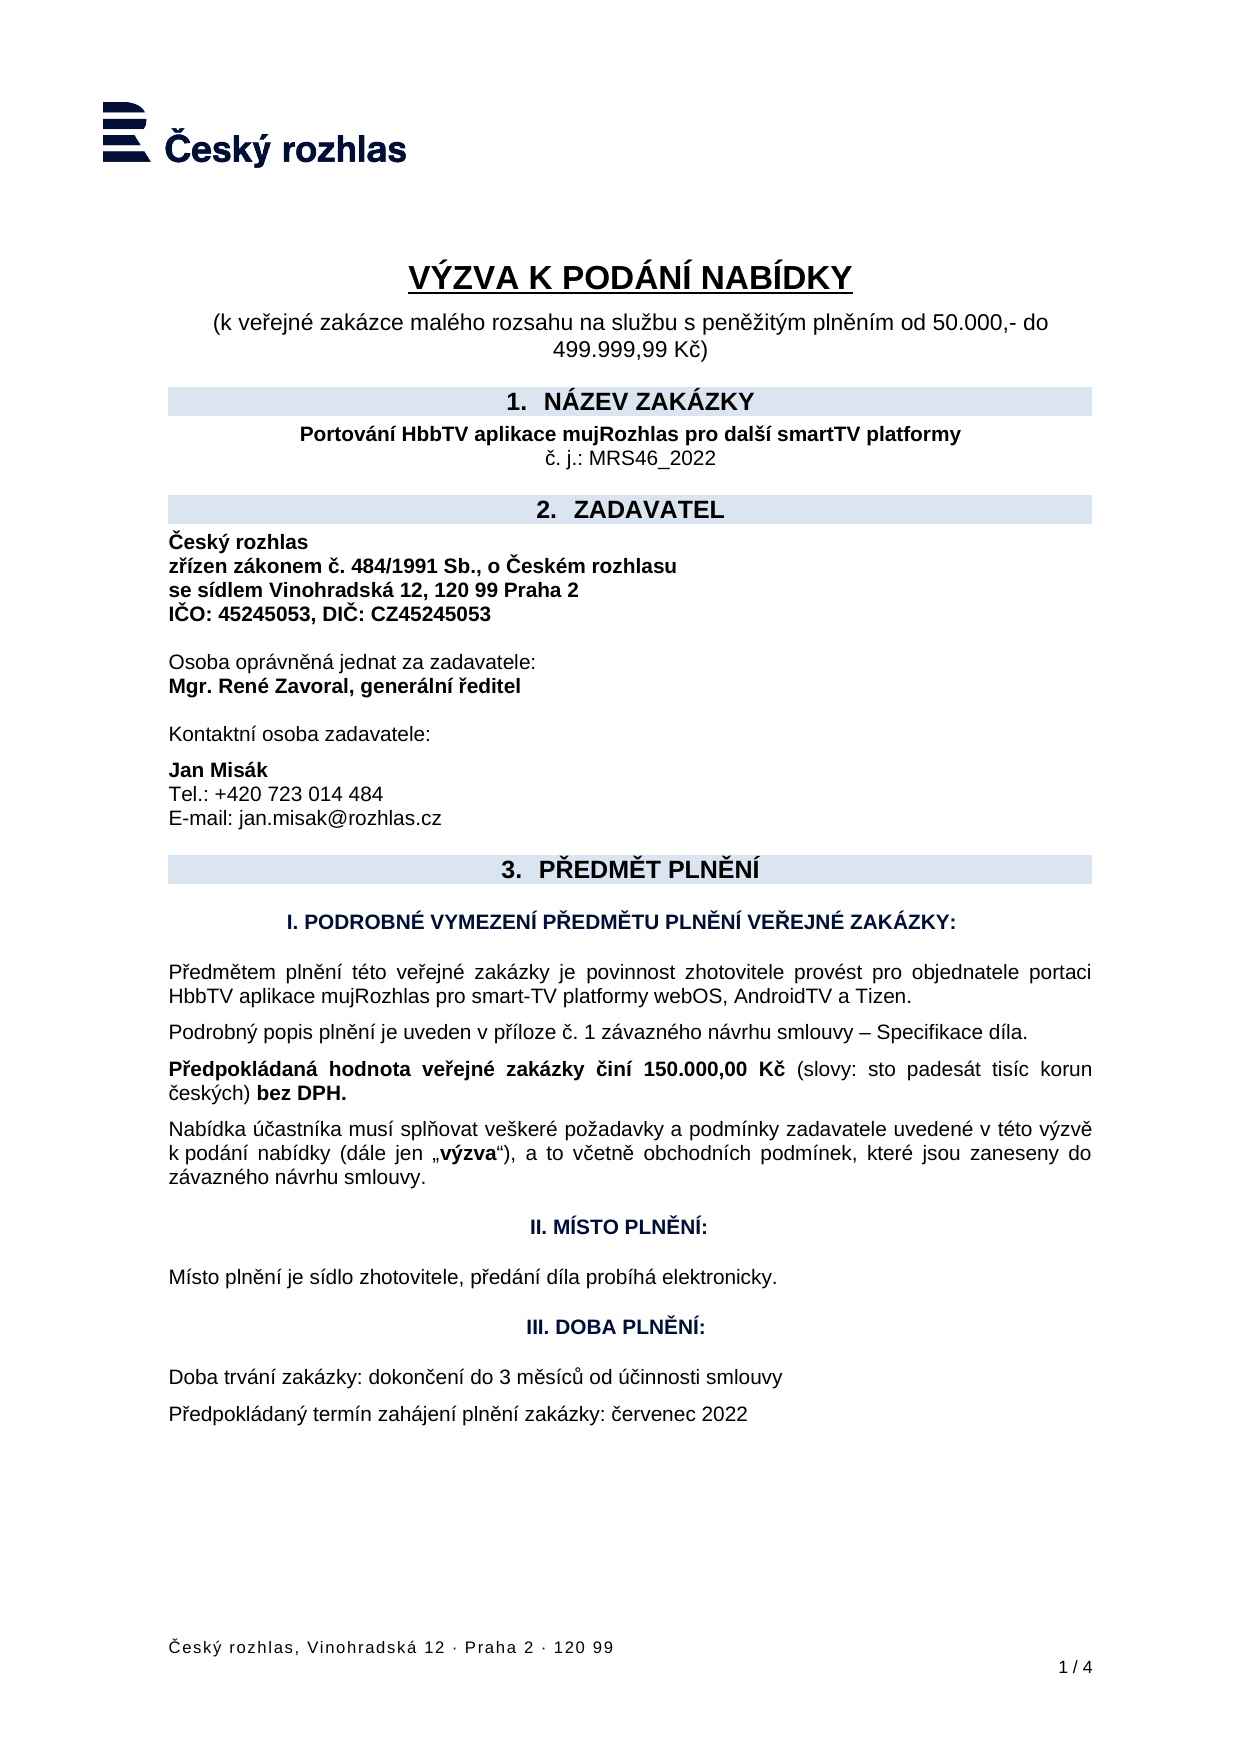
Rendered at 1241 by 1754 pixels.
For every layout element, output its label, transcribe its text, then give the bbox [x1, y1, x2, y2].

text IČO: 45245053, DIČ: CZ45245053 [168, 602, 1092, 626]
text Podrobný popis plnění je uveden v příloze č. 1 závazného návrhu smlouvy – Specifikace díla. [168, 1020, 1092, 1044]
text Nabídka účastníka musí splňovat veškeré požadavky a podmínky zadavatele uvedené v této výzvě k podání nabídky (dále jen „výzva“), a to včetně obchodních podmínek, které jsou zaneseny do závazného návrhu smlouvy. [168, 1117, 1092, 1189]
text Předmětem plnění této veřejné zakázky je povinnost zhotovitele provést pro objednatele portaci HbbTV aplikace mujRozhlas pro smart-TV platformy webOS, AndroidTV a Tizen. [168, 960, 1092, 1008]
text se sídlem Vinohradská 12, 120 99 Praha 2 [168, 578, 1092, 602]
subtitle Podrobné vymezení předmětu plnění veřejné zakázky: [168, 909, 1092, 935]
text zřízen zákonem č. 484/1991 Sb., o Českém rozhlasu [168, 554, 1092, 578]
text Kontaktní osoba zadavatele: [168, 722, 1092, 746]
text VÝZVA K PODÁNÍ NABÍDKY [168, 258, 1092, 297]
picture [103, 102, 406, 168]
text Předpokládaná hodnota veřejné zakázky činí 150.000,00 Kč (slovy: sto padesát tisíc korun českých) bez DPH. [168, 1057, 1092, 1104]
subtitle NÁZEV ZAKÁZKY [168, 387, 1092, 416]
text Tel.: +420 723 014 484 [168, 782, 1092, 806]
subtitle PŘEDMĚT PLNĚNÍ [168, 855, 1092, 884]
text Předpokládaný termín zahájení plnění zakázky: červenec 2022 [168, 1401, 1092, 1425]
text Jan Misák [168, 758, 1092, 782]
text E-mail: jan.misak@rozhlas.cz [168, 806, 1092, 830]
text Osoba oprávněná jednat za zadavatele: [168, 650, 1092, 674]
subtitle Doba plnění: [168, 1314, 1092, 1340]
text (k veřejné zakázce malého rozsahu na službu s peněžitým plněním od 50.000,- do 499.999,99 Kč) [168, 309, 1092, 362]
subtitle Místo plnění: [168, 1214, 1092, 1240]
text Český rozhlas [168, 530, 1092, 554]
text č. j.: MRS46_2022 [168, 446, 1092, 470]
text Doba trvání zakázky: dokončení do 3 měsíců od účinnosti smlouvy [168, 1365, 1092, 1389]
text Místo plnění je sídlo zhotovitele, předání díla probíhá elektronicky. [168, 1265, 1092, 1289]
text Mgr. René Zavoral, generální ředitel [168, 674, 1092, 698]
subtitle ZADAVATEL [168, 495, 1092, 524]
text Portování HbbTV aplikace mujRozhlas pro další smartTV platformy [168, 422, 1092, 446]
